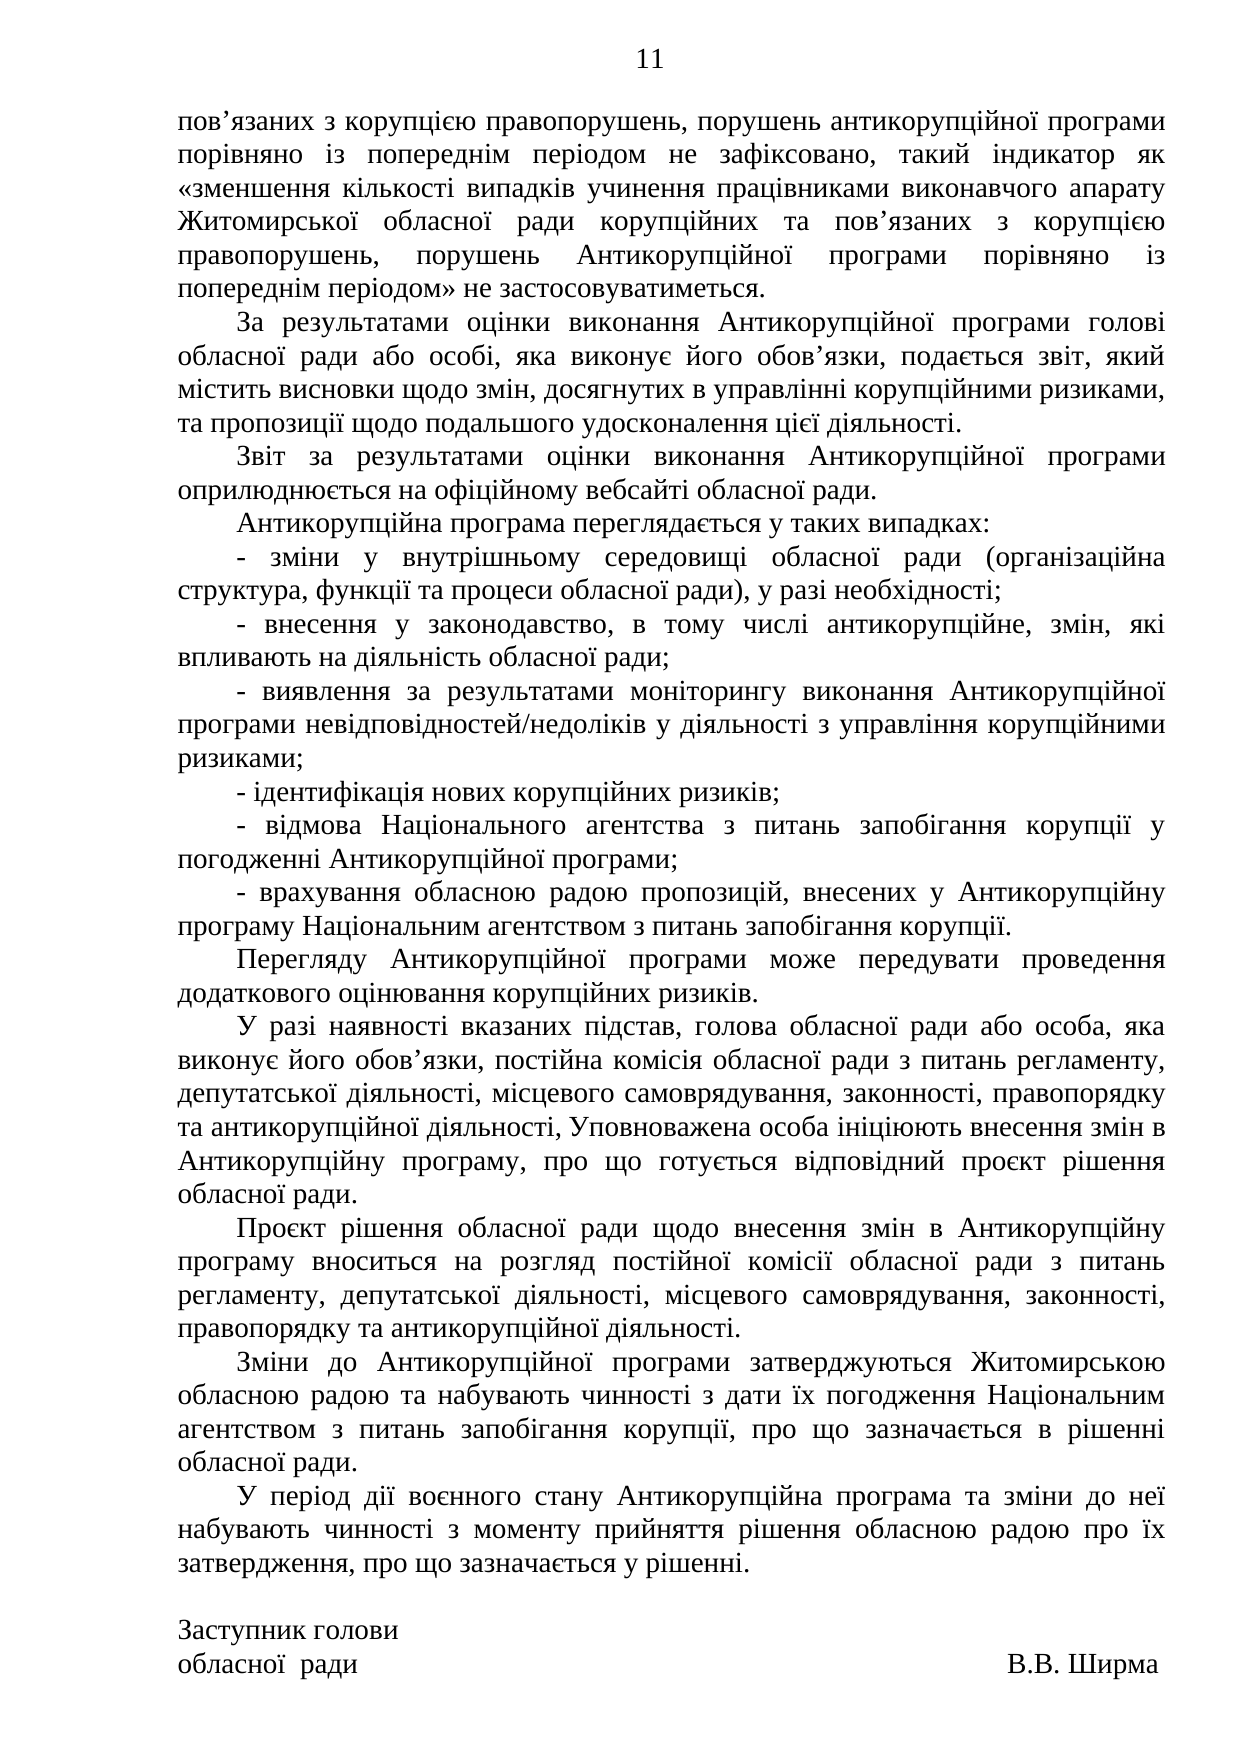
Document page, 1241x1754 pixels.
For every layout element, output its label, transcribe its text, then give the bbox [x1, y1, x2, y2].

text За результатами оцінки виконання Антикорупційної програми голові обласної ради або особі, яка виконує його обов’язки, подається звіт, який містить висновки щодо змін, досягнутих в управлінні корупційними ризиками, та пропозиції щодо подальшого удосконалення цієї діяльності. [177, 304, 1166, 438]
text Проєкт рішення обласної ради щодо внесення змін в Антикорупційну програму вноситься на розгляд постійної комісії обласної ради з питань регламенту, депутатської діяльності, місцевого самоврядування, законності, правопорядку та антикорупційної діяльності. [177, 1210, 1166, 1344]
text - зміни у внутрішньому середовищі обласної ради (організаційна структура, функції та процеси обласної ради), у разі необхідності; [177, 539, 1166, 606]
text - ідентифікація нових корупційних ризиків; [177, 774, 1166, 807]
text Звіт за результатами оцінки виконання Антикорупційної програми оприлюднюється на офіційному вебсайті обласної ради. [177, 438, 1166, 505]
text Перегляду Антикорупційної програми може передувати проведення додаткового оцінювання корупційних ризиків. [177, 941, 1166, 1008]
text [177, 103, 1166, 304]
text Заступник голови [148, 1612, 1166, 1646]
text - відмова Національного агентства з питань запобігання корупції у погодженні Антикорупційної програми; [177, 807, 1166, 874]
text У період дії воєнного стану Антикорупційна програма та зміни до неї набувають чинності з моменту прийняття рішення обласною радою про їх затвердження, про що зазначається у рішенні. [177, 1478, 1166, 1579]
text - виявлення за результатами моніторингу виконання Антикорупційної програми невідповідностей/недоліків у діяльності з управління корупційними ризиками; [177, 673, 1166, 774]
text обласної ради В.В. Ширма [148, 1646, 1166, 1679]
text Зміни до Антикорупційної програми затверджуються Житомирською обласною радою та набувають чинності з дати їх погодження Національним агентством з питань запобігання корупції, про що зазначається в рішенні обласної ради. [177, 1344, 1166, 1478]
text - врахування обласною радою пропозицій, внесених у Антикорупційну програму Національним агентством з питань запобігання корупції. [177, 874, 1166, 941]
text Антикорупційна програма переглядається у таких випадках: [177, 505, 1166, 539]
text У разі наявності вказаних підстав, голова обласної ради або особа, яка виконує його обов’язки, постійна комісія обласної ради з питань регламенту, депутатської діяльності, місцевого самоврядування, законності, правопорядку та антикорупційної діяльності, Уповноважена особа ініціюють внесення змін в Антикорупційну програму, про що готується відповідний проєкт рішення обласної ради. [177, 1008, 1166, 1210]
text - внесення у законодавство, в тому числі антикорупційне, змін, які впливають на діяльність обласної ради; [177, 606, 1166, 673]
